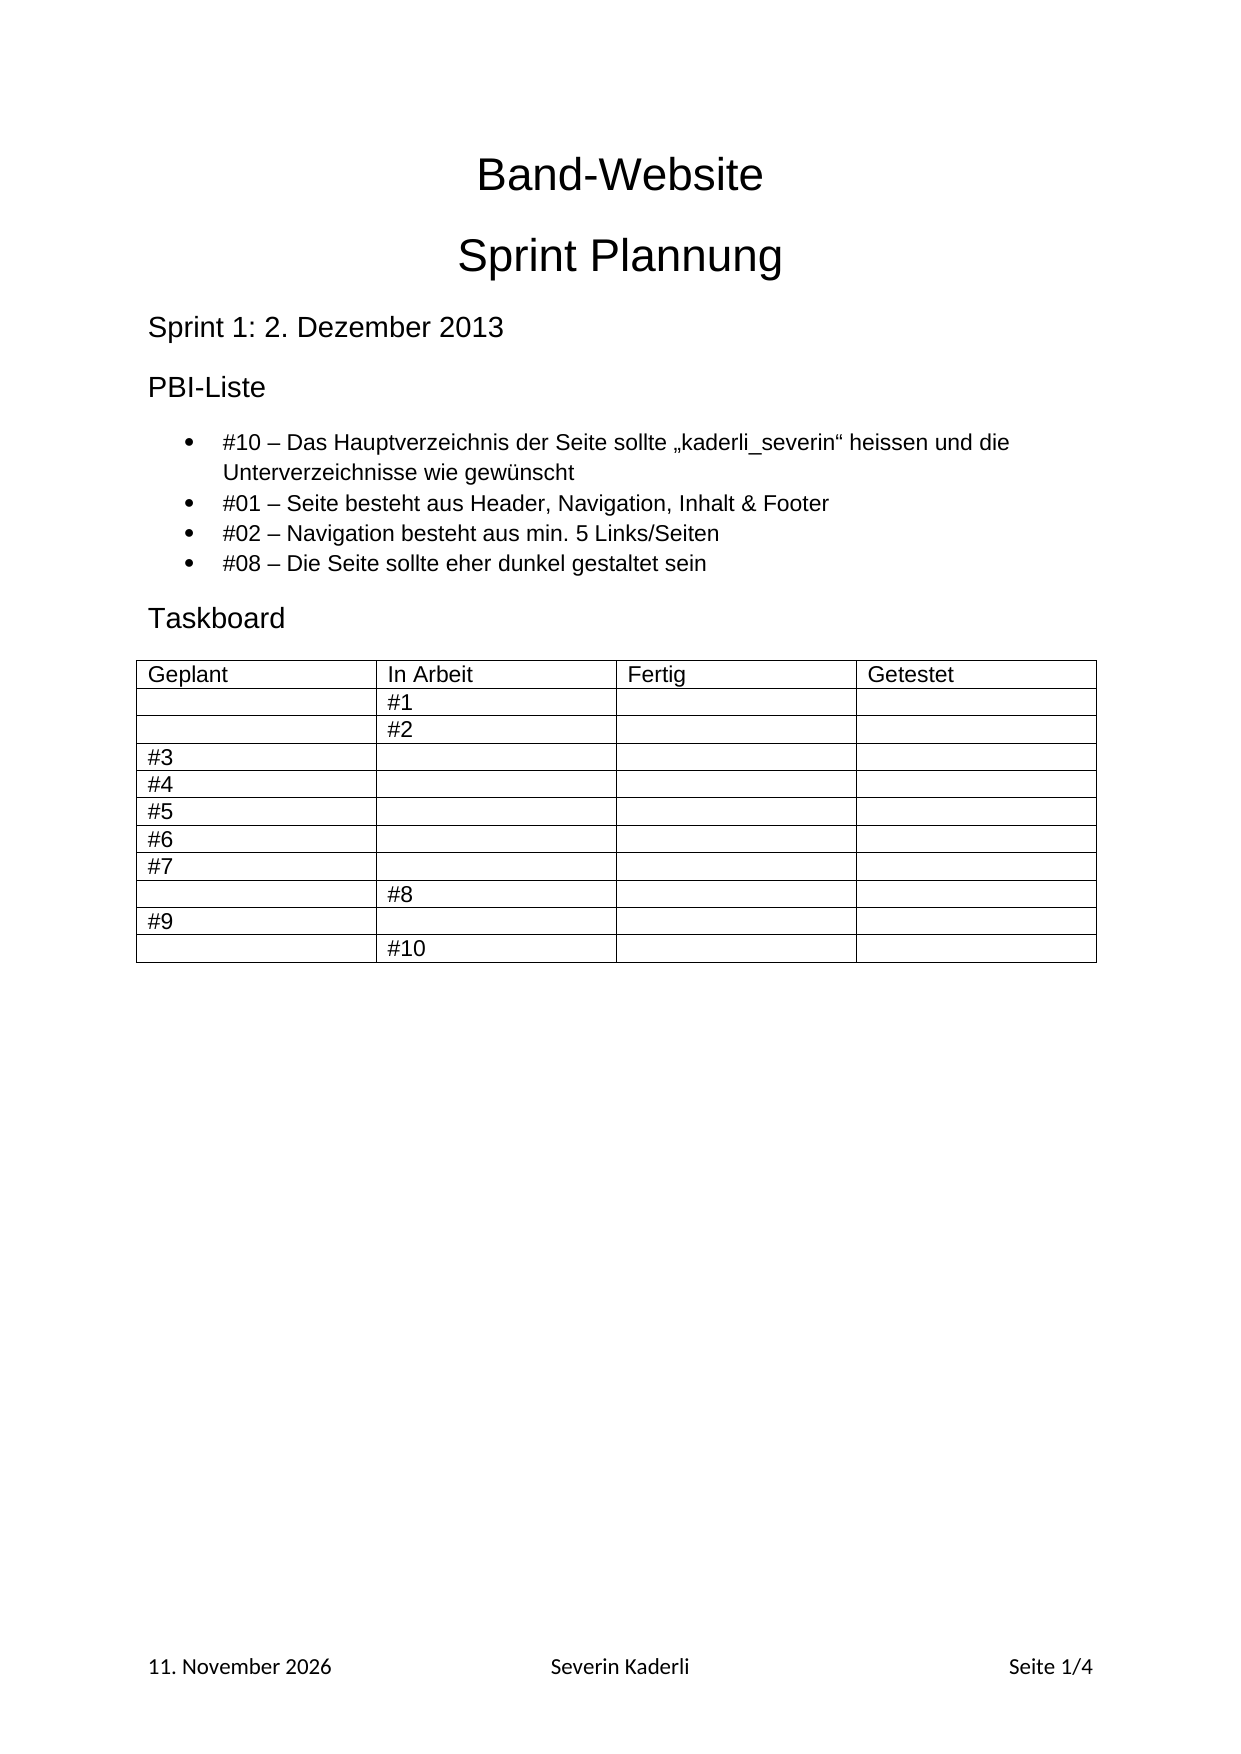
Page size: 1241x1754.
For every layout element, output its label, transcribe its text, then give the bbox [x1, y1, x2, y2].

list #01 – Seite besteht aus Header, Navigation, Inhalt & Footer [185, 489, 1093, 516]
table_cell #4 [137, 771, 376, 797]
table_cell [857, 853, 1096, 879]
text Taskboard [148, 601, 1093, 634]
table_cell [617, 908, 856, 934]
table_cell [857, 689, 1096, 715]
text Band-Website [148, 148, 1093, 200]
table_cell [857, 935, 1096, 962]
table_cell [137, 881, 376, 907]
table_cell [857, 716, 1096, 742]
table_cell #10 [377, 935, 616, 962]
table_header In Arbeit [377, 661, 616, 688]
table_cell [377, 798, 616, 825]
table_cell [377, 826, 616, 852]
table_header Geplant [137, 661, 376, 688]
table_cell [617, 771, 856, 797]
table_cell [137, 935, 376, 962]
table_cell [617, 935, 856, 962]
text PBI-Liste [148, 370, 1093, 403]
table_cell #6 [137, 826, 376, 852]
table_cell [857, 826, 1096, 852]
table_cell #3 [137, 744, 376, 770]
list #02 – Navigation besteht aus min. 5 Links/Seiten [185, 520, 1093, 546]
table_cell [137, 716, 376, 742]
table_cell [857, 881, 1096, 907]
table_cell #5 [137, 798, 376, 825]
table_cell [857, 771, 1096, 797]
table_cell #9 [137, 908, 376, 934]
table_cell #8 [377, 881, 616, 907]
text Sprint Plannung [148, 229, 1093, 282]
table_cell [377, 908, 616, 934]
text Sprint 1: 2. Dezember 2013 [148, 310, 1093, 344]
list #10 – Das Hauptverzeichnis der Seite sollte „kaderli_severin“ heissen und die Unterverzeichnisse wie gewünscht [185, 429, 1093, 486]
table_cell [617, 853, 856, 879]
table_cell [617, 744, 856, 770]
table_cell [857, 744, 1096, 770]
table_cell [377, 744, 616, 770]
table_cell [617, 881, 856, 907]
table_cell [857, 908, 1096, 934]
table_cell [617, 689, 856, 715]
table_cell [377, 853, 616, 879]
table_cell [617, 826, 856, 852]
table_cell #1 [377, 689, 616, 715]
table_header Getestet [857, 661, 1096, 688]
list #08 – Die Seite sollte eher dunkel gestaltet sein [185, 550, 1093, 576]
table_cell [857, 798, 1096, 825]
table_cell [617, 798, 856, 825]
table_header Fertig [617, 661, 856, 688]
table_cell [617, 716, 856, 742]
table_cell #7 [137, 853, 376, 879]
table_cell #2 [377, 716, 616, 742]
table_cell [377, 771, 616, 797]
table_cell [137, 689, 376, 715]
